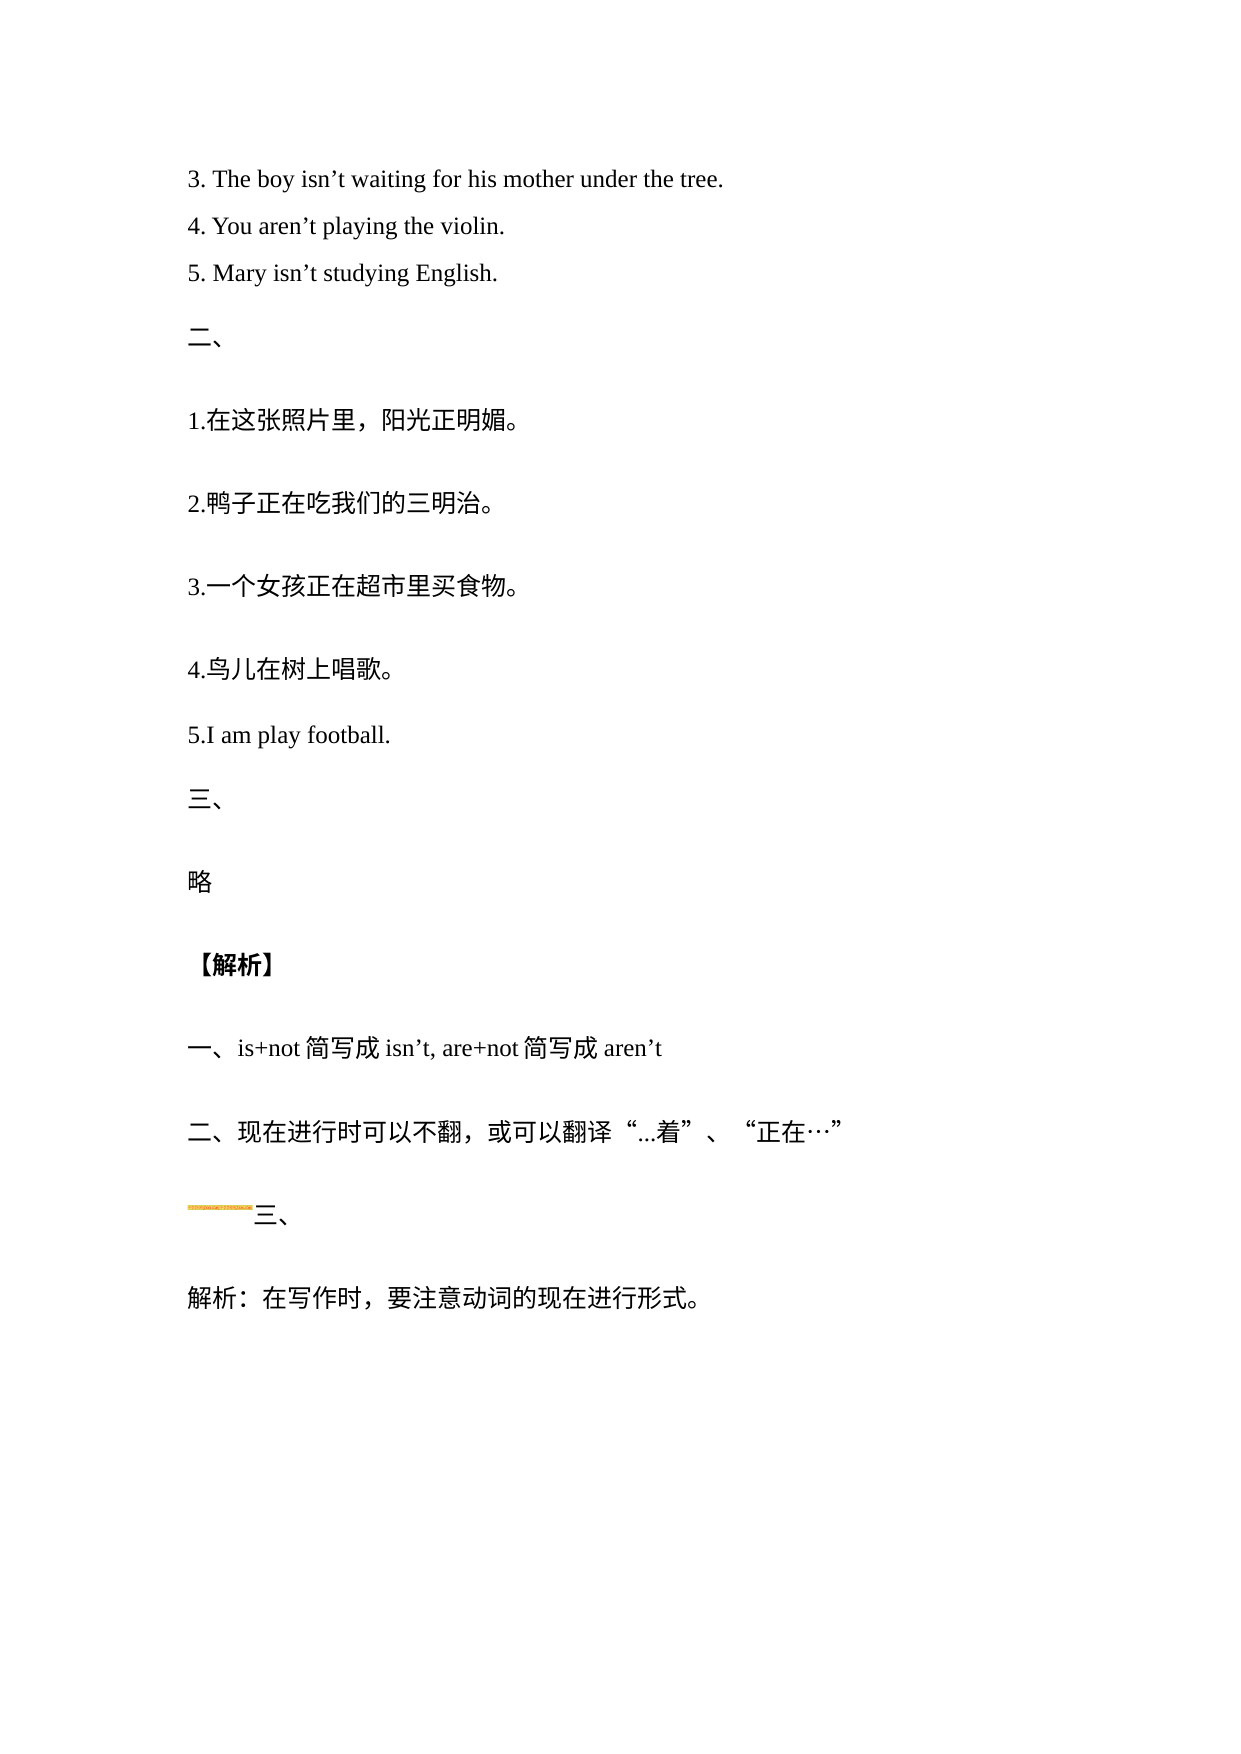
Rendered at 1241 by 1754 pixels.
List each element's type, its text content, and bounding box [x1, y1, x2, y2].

text 三、 [187, 1181, 1053, 1246]
text 1.在这张照片里，阳光正明媚。 [187, 386, 1053, 451]
text 5.I am play football. [187, 718, 1053, 751]
text 3.一个女孩正在超市里买食物。 [187, 552, 1053, 617]
text 【解析】 [187, 931, 1053, 996]
picture [187, 1205, 253, 1210]
text 3. The boy isn’t waiting for his mother under the tree. [187, 162, 1053, 194]
text 二、 [187, 303, 1053, 368]
text 4. You aren’t playing the violin. [187, 209, 1053, 241]
text 略 [187, 848, 1053, 913]
text 2.鸭子正在吃我们的三明治。 [187, 469, 1053, 534]
text 4.鸟儿在树上唱歌。 [187, 635, 1053, 700]
text 三、[来源:学&科&网Z&X&X&K] [187, 765, 1053, 830]
text 一、is+not简写成isn’t, are+not简写成aren’t [187, 1014, 1053, 1079]
text 解析：在写作时，要注意动词的现在进行形式。 [187, 1264, 1053, 1329]
text 二、现在进行时可以不翻，或可以翻译“...着”、“正在…” [187, 1098, 1053, 1163]
text 5. Mary isn’t studying English. [187, 256, 1053, 288]
